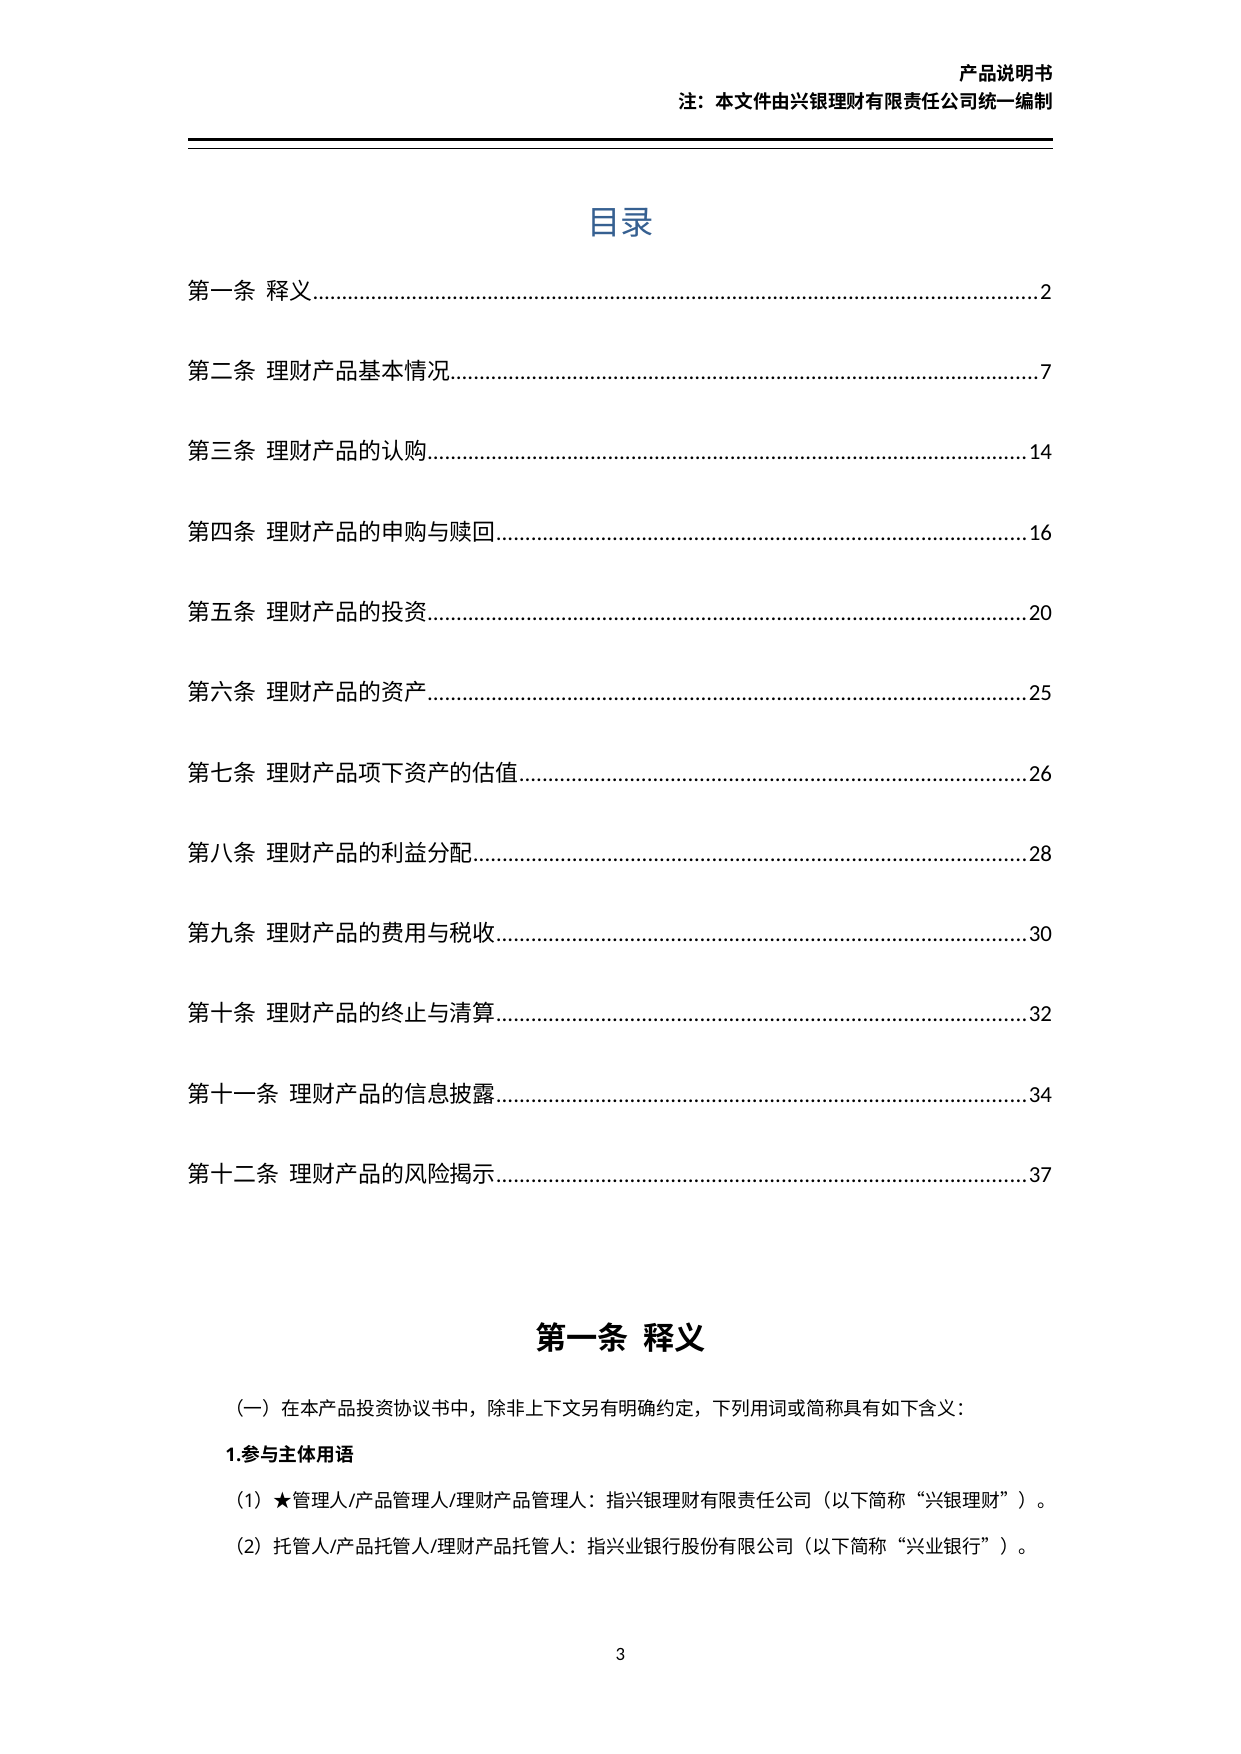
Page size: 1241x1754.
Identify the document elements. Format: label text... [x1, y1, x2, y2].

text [187, 1529, 1053, 1562]
text 1.参与主体用语 [187, 1437, 1053, 1469]
text （一）在本产品投资协议书中，除非上下文另有明确约定，下列用词或简称具有如下含义： [187, 1391, 1053, 1423]
subtitle 第一条 释义 [187, 1303, 1053, 1368]
text （1）★管理人/产品管理人/理财产品管理人：指兴银理财有限责任公司（以下简称“兴银理财”）。 [187, 1483, 1053, 1516]
